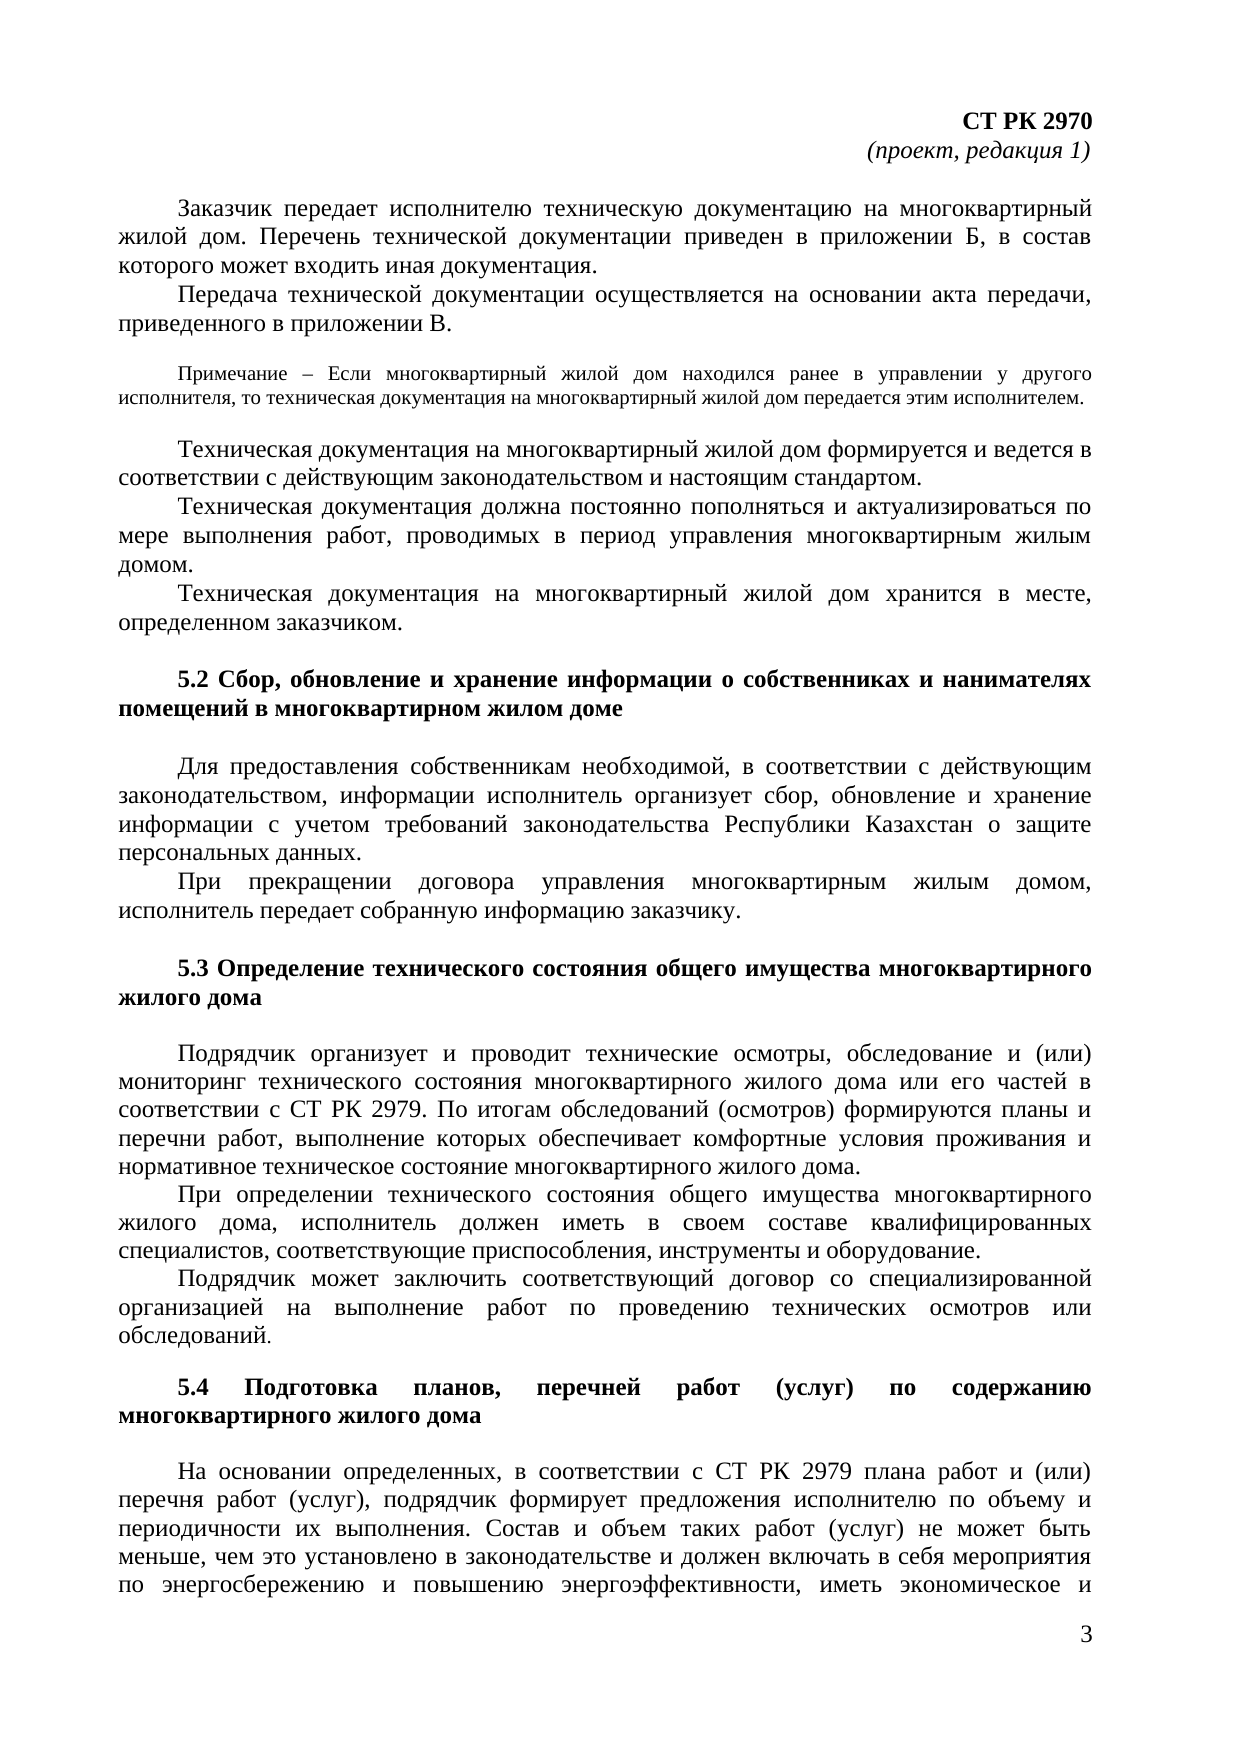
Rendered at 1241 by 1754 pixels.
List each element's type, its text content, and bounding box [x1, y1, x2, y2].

text При определении технического состояния общего имущества многоквартирного жилого дома, исполнитель должен иметь в своем составе квалифицированных специалистов, соответствующие приспособления, инструменты и оборудование. [118, 1180, 1092, 1264]
text Примечание – Если многоквартирный жилой дом находился ранее в управлении у другого исполнителя, то техническая документация на многоквартирный жилой дом передается этим исполнителем. [118, 361, 1092, 409]
text Техническая документация на многоквартирный жилой дом формируется и ведется в соответствии с действующим законодательством и настоящим стандартом. [118, 434, 1092, 491]
text Для предоставления собственникам необходимой, в соответствии с действующим законодательством, информации исполнитель организует сбор, обновление и хранение информации с учетом требований законодательства Республики Казахстан о защите персональных данных. [118, 751, 1092, 866]
text При прекращении договора управления многоквартирным жилым домом, исполнитель передает собранную информацию заказчику. [118, 866, 1092, 924]
text 5.4 Подготовка планов, перечней работ (услуг) по содержанию многоквартирного жилого дома [118, 1372, 1092, 1429]
text Техническая документация на многоквартирный жилой дом хранится в месте, определенном заказчиком. [118, 578, 1092, 635]
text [118, 1457, 1092, 1598]
text Передача технической документации осуществляется на основании акта передачи, приведенного в приложении В. [118, 279, 1092, 337]
text Техническая документация должна постоянно пополняться и актуализироваться по мере выполнения работ, проводимых в период управления многоквартирным жилым домом. [118, 491, 1092, 578]
text Заказчик передает исполнителю техническую документацию на многоквартирный жилой дом. Перечень технической документации приведен в приложении Б, в состав которого может входить иная документация. [118, 193, 1092, 279]
text Подрядчик может заключить соответствующий договор со специализированной организацией на выполнение работ по проведению технических осмотров или обследований. [118, 1264, 1092, 1349]
text Подрядчик организует и проводит технические осмотры, обследование и (или) мониторинг технического состояния многоквартирного жилого дома или его частей в соответствии с СТ РК 2979. По итогам обследований (осмотров) формируются планы и перечни работ, выполнение которых обеспечивает комфортные условия проживания и нормативное техническое состояние многоквартирного жилого дома. [118, 1039, 1092, 1180]
text 5.2 Сбор, обновление и хранение информации о собственниках и нанимателях помещений в многоквартирном жилом доме [118, 664, 1092, 722]
text 5.3 Определение технического состояния общего имущества многоквартирного жилого дома [118, 953, 1092, 1011]
